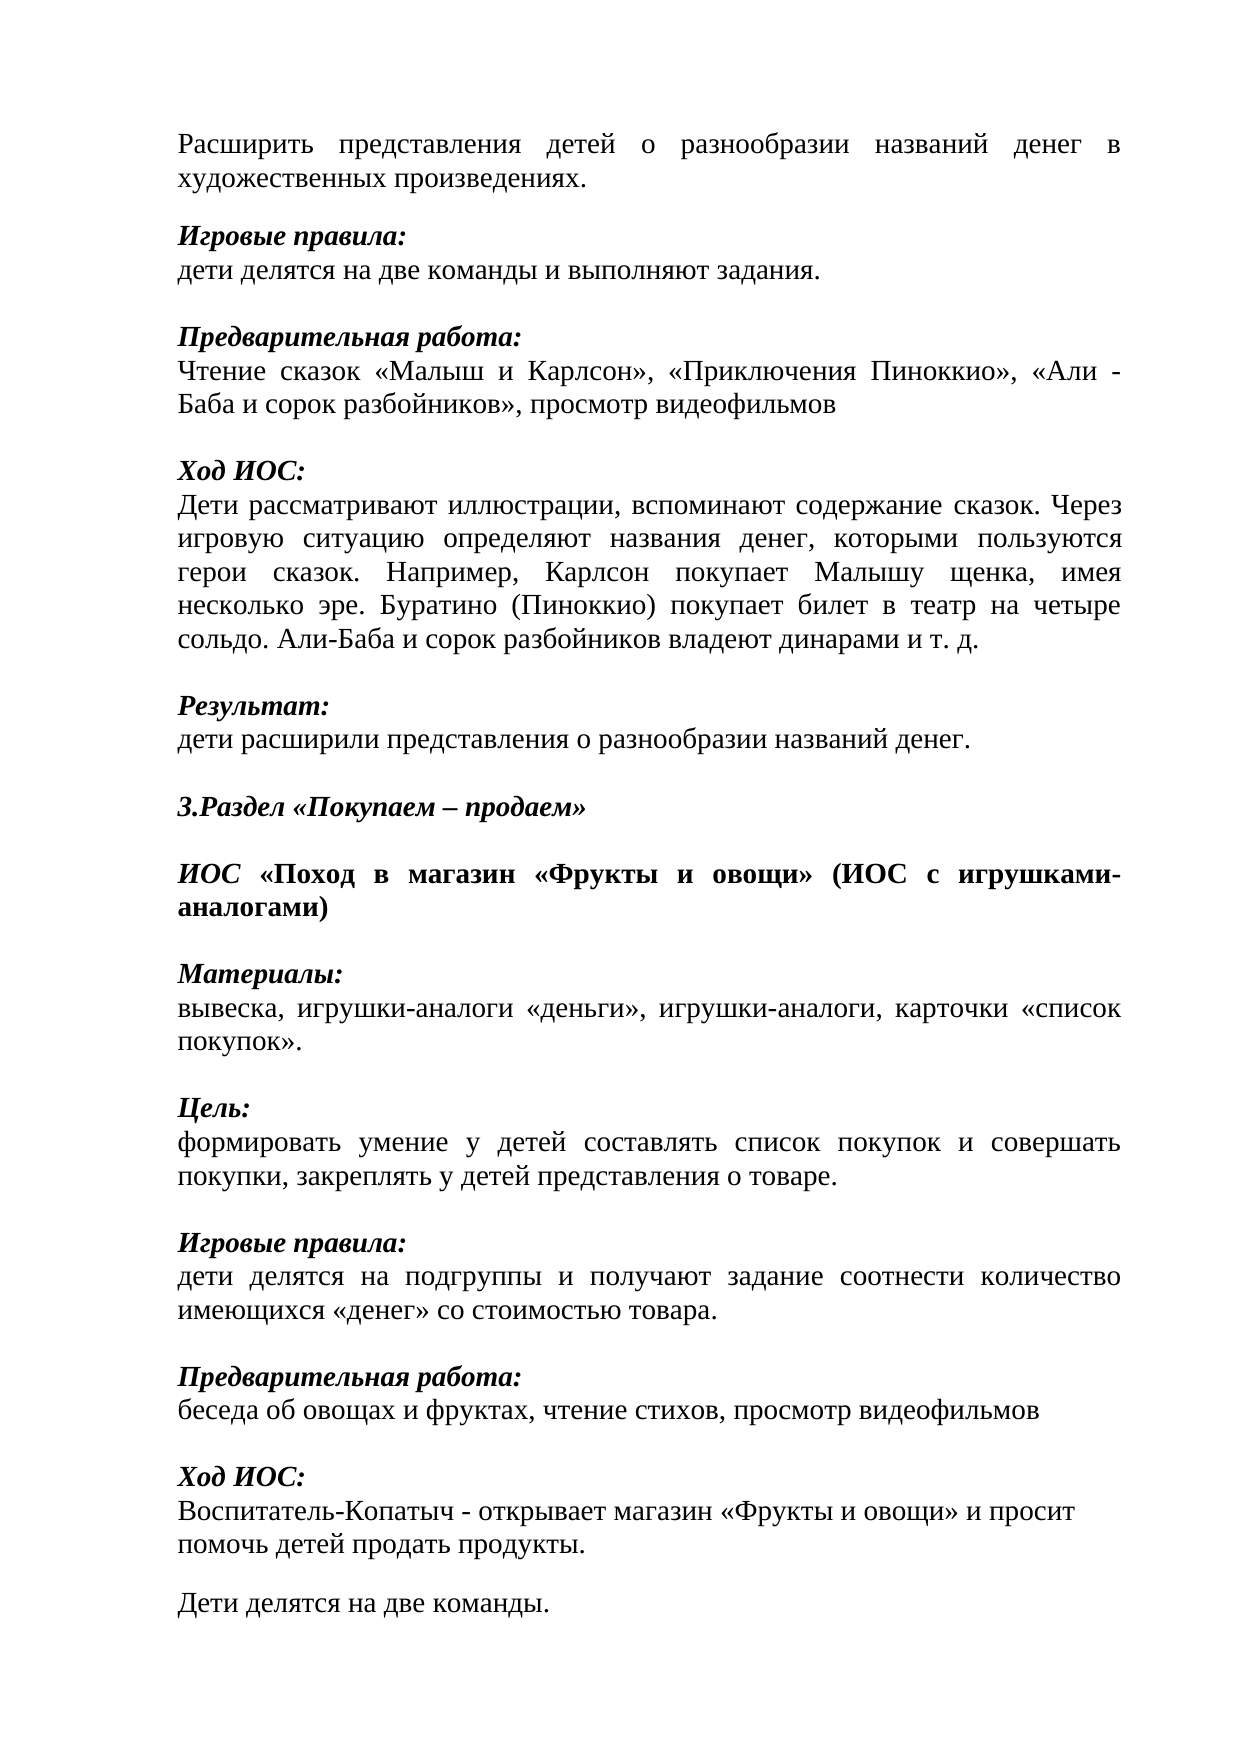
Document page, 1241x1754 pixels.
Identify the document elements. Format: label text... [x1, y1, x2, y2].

text Дети рассматривают иллюстрации, вспоминают содержание сказок. Через игровую ситуацию определяют названия денег, которыми пользуются герои сказок. Например, Карлсон покупает Малышу щенка, имея несколько эре. Буратино (Пиноккио) покупает билет в театр на четыре сольдо. Али-Баба и сорок разбойников владеют динарами и т. д. [177, 487, 1122, 654]
text Игровые правила: [177, 218, 1122, 252]
text дети делятся на две команды и выполняют задания. [177, 252, 1122, 286]
text беседа об овощах и фруктах, чтение стихов, просмотр видеофильмов [177, 1392, 1122, 1426]
text Игровые правила: [177, 1225, 1122, 1258]
text 3.Раздел «Покупаем – продаем» [177, 789, 1122, 822]
text Чтение сказок «Малыш и Карлсон», «Приключения Пиноккио», «Али - Баба и сорок разбойников», просмотр видеофильмов [177, 353, 1122, 420]
text ИОС «Поход в магазин «Фрукты и овощи» (ИОС с игрушками-аналогами) [177, 856, 1122, 923]
text Цель: [177, 1091, 1122, 1124]
text Дети делятся на две команды. [177, 1585, 1122, 1619]
text Предварительная работа: [177, 1359, 1122, 1392]
text дети расширили представления о разнообразии названий денег. [177, 722, 1122, 755]
text Материалы: [177, 956, 1122, 990]
text Ход ИОС: [177, 453, 1122, 487]
text вывеска, игрушки-аналоги «деньги», игрушки-аналоги, карточки «список покупок». [177, 990, 1122, 1057]
text Расширить представления детей о разнообразии названий денег в художественных произведениях. [177, 126, 1122, 193]
text Результат: [177, 688, 1122, 722]
text формировать умение у детей составлять список покупок и совершать покупки, закреплять у детей представления о товаре. [177, 1124, 1122, 1191]
text дети делятся на подгруппы и получают задание соотнести количество имеющихся «денег» со стоимостью товара. [177, 1258, 1122, 1325]
text Ход ИОС: Воспитатель-Копатыч - открывает магазин «Фрукты и овощи» и просит помочь детей продать продукты. [177, 1459, 1122, 1560]
text Предварительная работа: [177, 319, 1122, 353]
